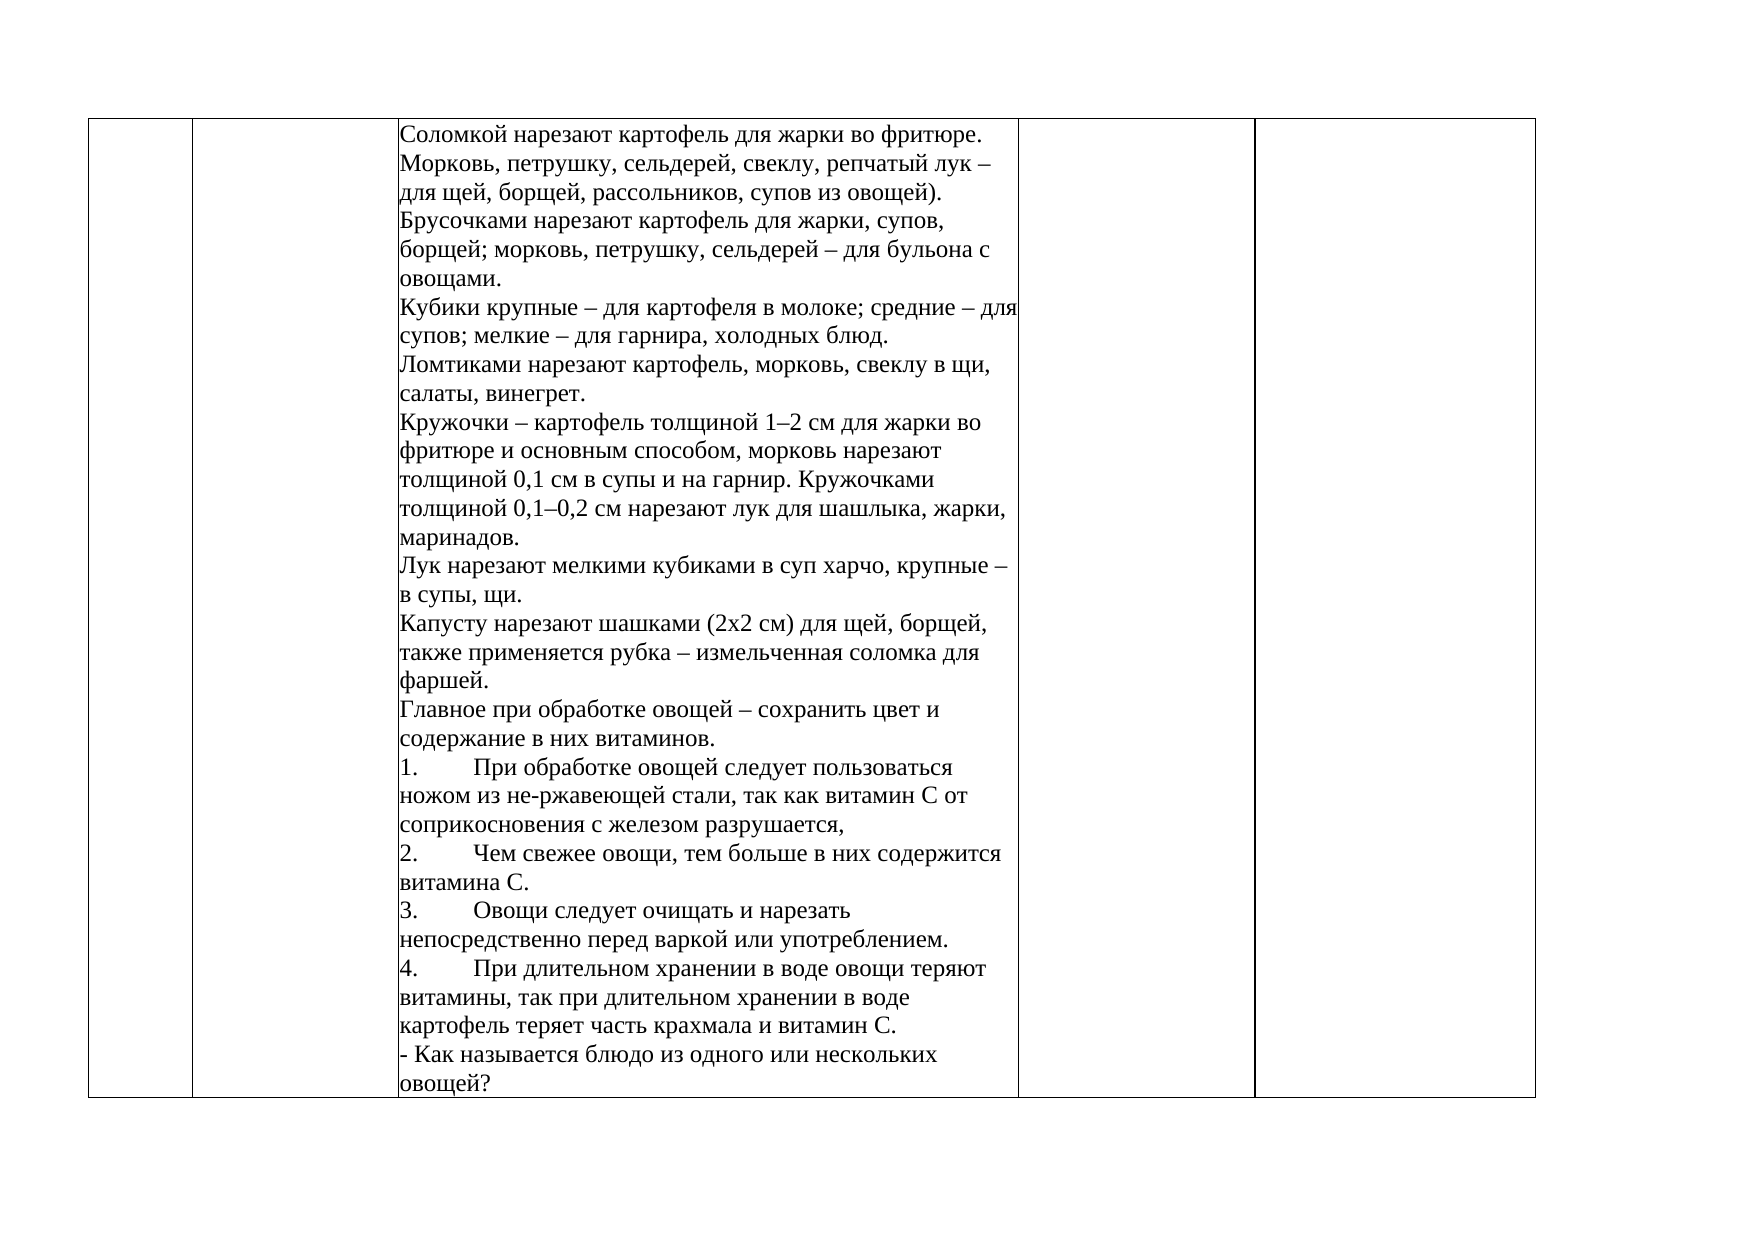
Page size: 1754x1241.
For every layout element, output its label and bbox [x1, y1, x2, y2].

table_cell [193, 119, 398, 1097]
table_cell [399, 119, 1018, 1097]
table_cell [1019, 119, 1254, 1097]
table_cell [89, 119, 192, 1097]
table_cell [1256, 119, 1535, 1097]
